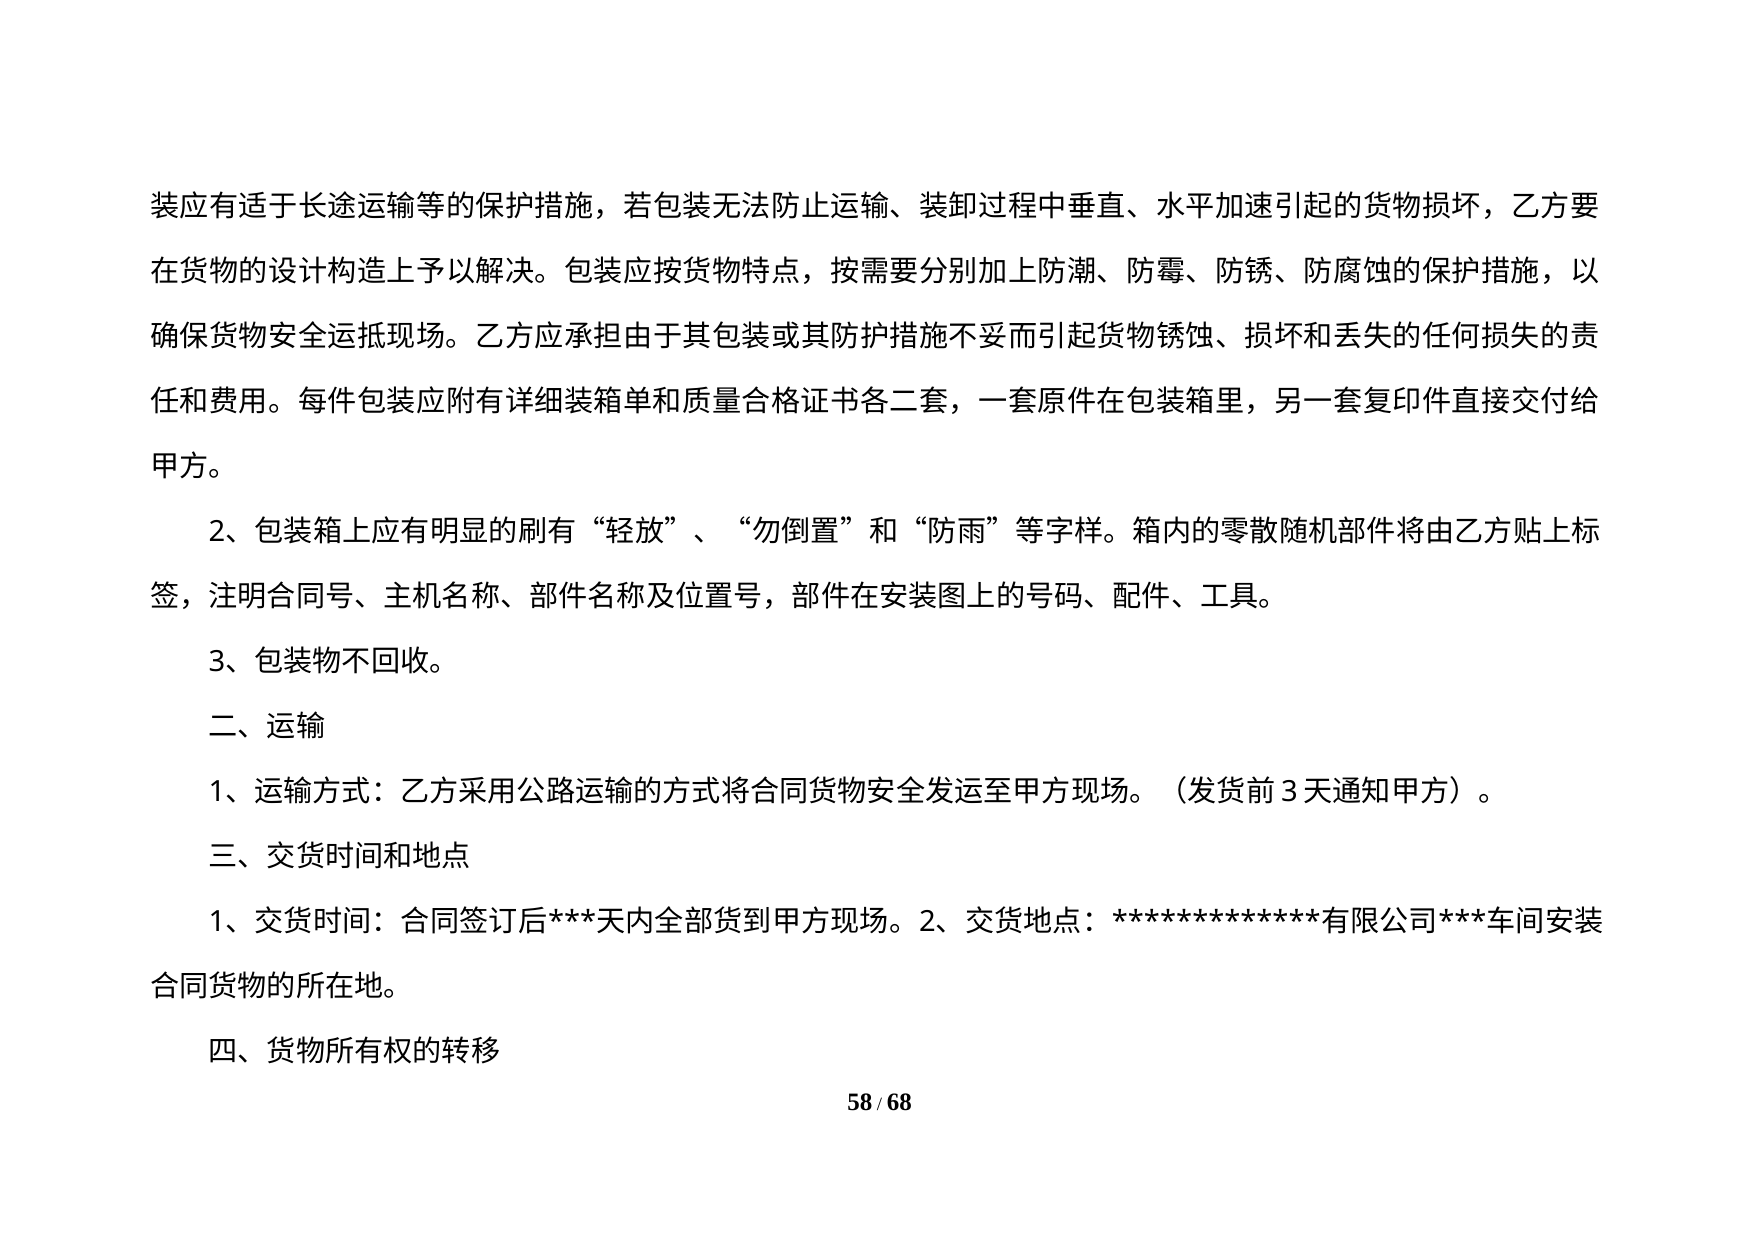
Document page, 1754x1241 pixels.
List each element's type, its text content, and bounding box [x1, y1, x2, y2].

text 二、运输 [150, 691, 1604, 756]
text 三、交货时间和地点 [150, 821, 1604, 886]
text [150, 171, 1604, 496]
text 四、货物所有权的转移 [150, 1016, 1604, 1081]
text 3、包装物不回收。 [150, 626, 1604, 691]
text 2、包装箱上应有明显的刷有“轻放”、“勿倒置”和“防雨”等字样。箱内的零散随机部件将由乙方贴上标签，注明合同号、主机名称、部件名称及位置号，部件在安装图上的号码、配件、工具。 [150, 496, 1604, 626]
text 1、交货时间：合同签订后***天内全部货到甲方现场。2、交货地点：*************有限公司***车间安装合同货物的所在地。 [150, 886, 1604, 1016]
text 1、运输方式：乙方采用公路运输的方式将合同货物安全发运至甲方现场。（发货前3天通知甲方）。 [150, 756, 1604, 821]
